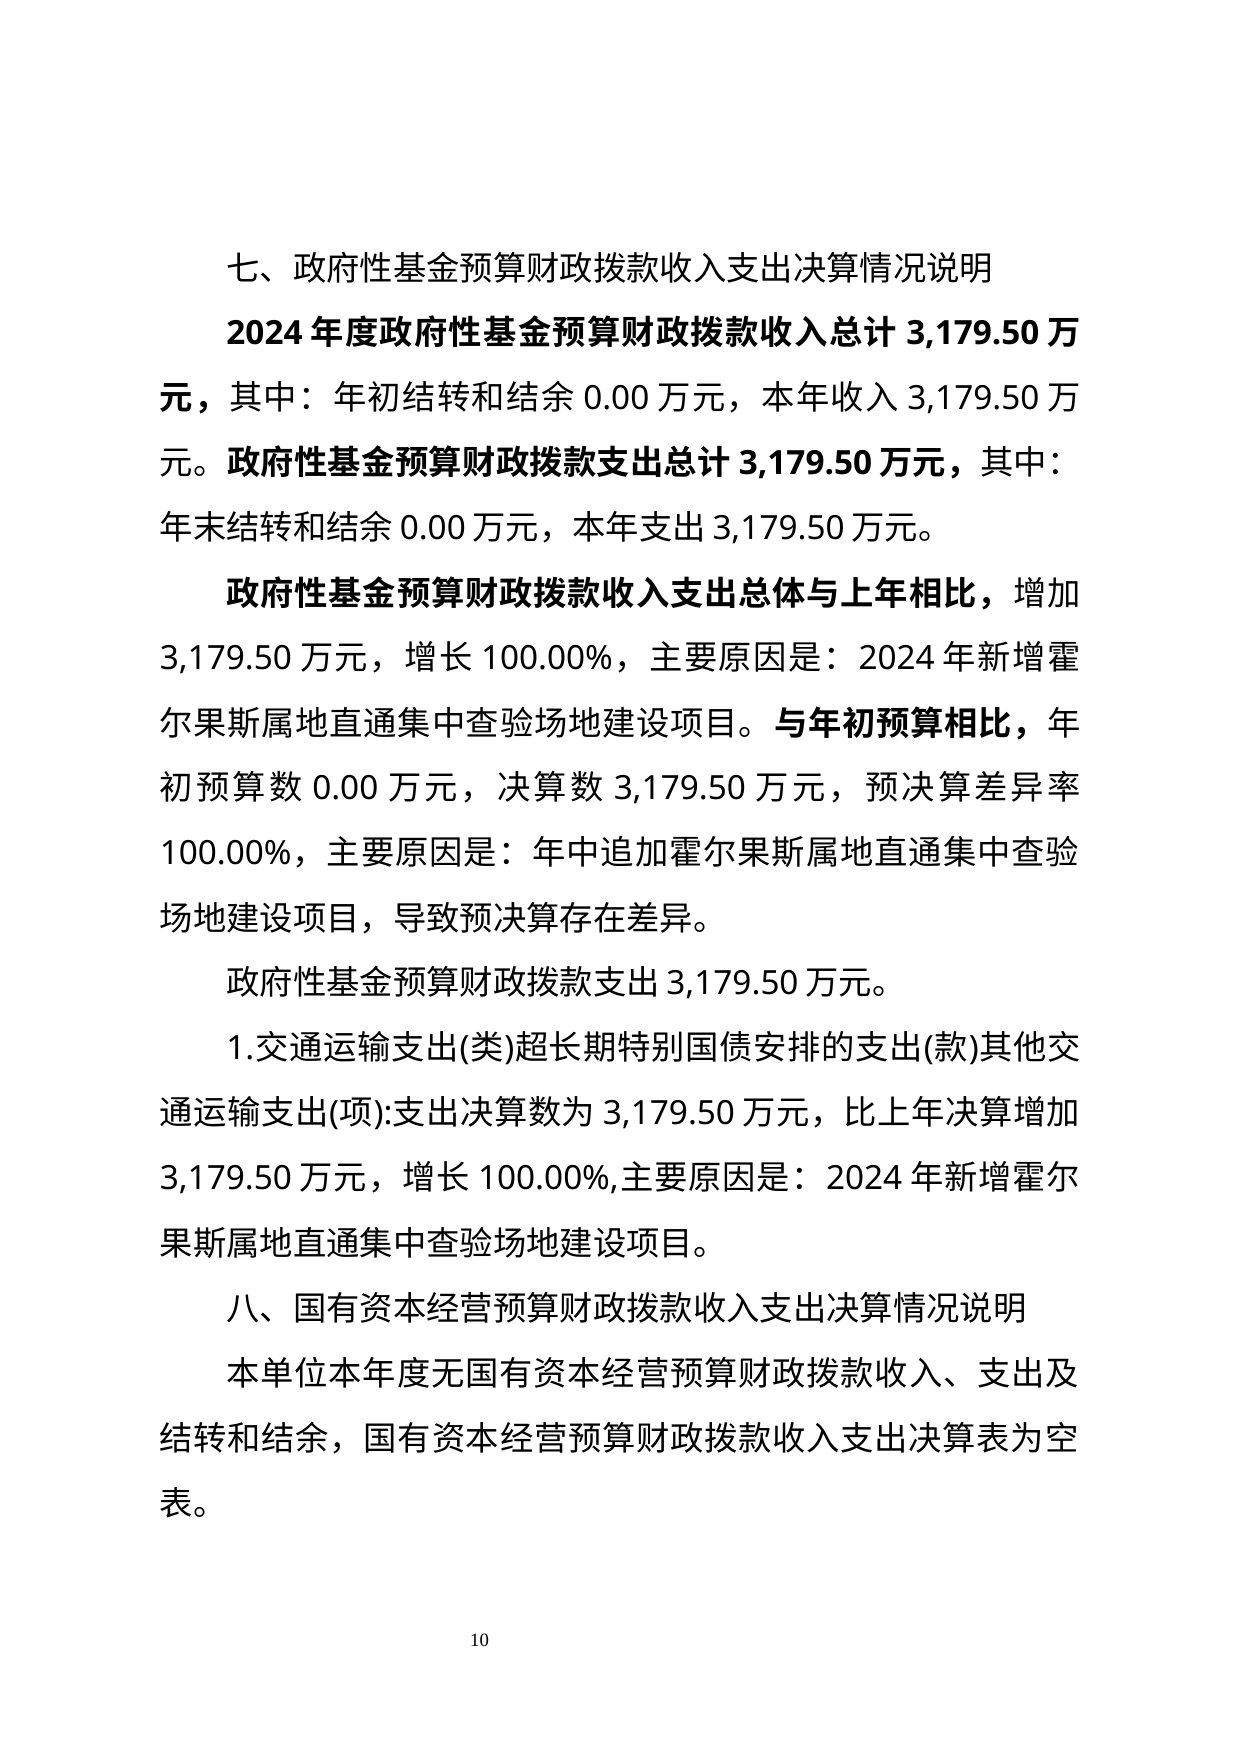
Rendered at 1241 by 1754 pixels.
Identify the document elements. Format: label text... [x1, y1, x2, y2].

text 八、国有资本经营预算财政拨款收入支出决算情况说明 [159, 1273, 1081, 1338]
text 政府性基金预算财政拨款支出3,179.50万元。 [159, 948, 1081, 1013]
text 七、政府性基金预算财政拨款收入支出决算情况说明 [159, 233, 1081, 298]
text 1.交通运输支出(类)超长期特别国债安排的支出(款)其他交通运输支出(项):支出决算数为3,179.50万元，比上年决算增加3,179.50万元，增长100.00%,主要原因是：2024年新增霍尔果斯属地直通集中查验场地建设项目。 [159, 1013, 1081, 1273]
text 政府性基金预算财政拨款收入支出总体与上年相比，增加3,179.50万元，增长100.00%，主要原因是：2024年新增霍尔果斯属地直通集中查验场地建设项目。与年初预算相比，年初预算数0.00万元，决算数3,179.50万元，预决算差异率100.00%，主要原因是：年中追加霍尔果斯属地直通集中查验场地建设项目，导致预决算存在差异。 [159, 558, 1081, 948]
text 2024年度政府性基金预算财政拨款收入总计3,179.50万元，其中：年初结转和结余0.00万元，本年收入3,179.50万元。政府性基金预算财政拨款支出总计3,179.50万元，其中：年末结转和结余0.00万元，本年支出3,179.50万元。 [159, 298, 1081, 558]
text 本单位本年度无国有资本经营预算财政拨款收入、支出及结转和结余，国有资本经营预算财政拨款收入支出决算表为空表。 [159, 1338, 1081, 1533]
